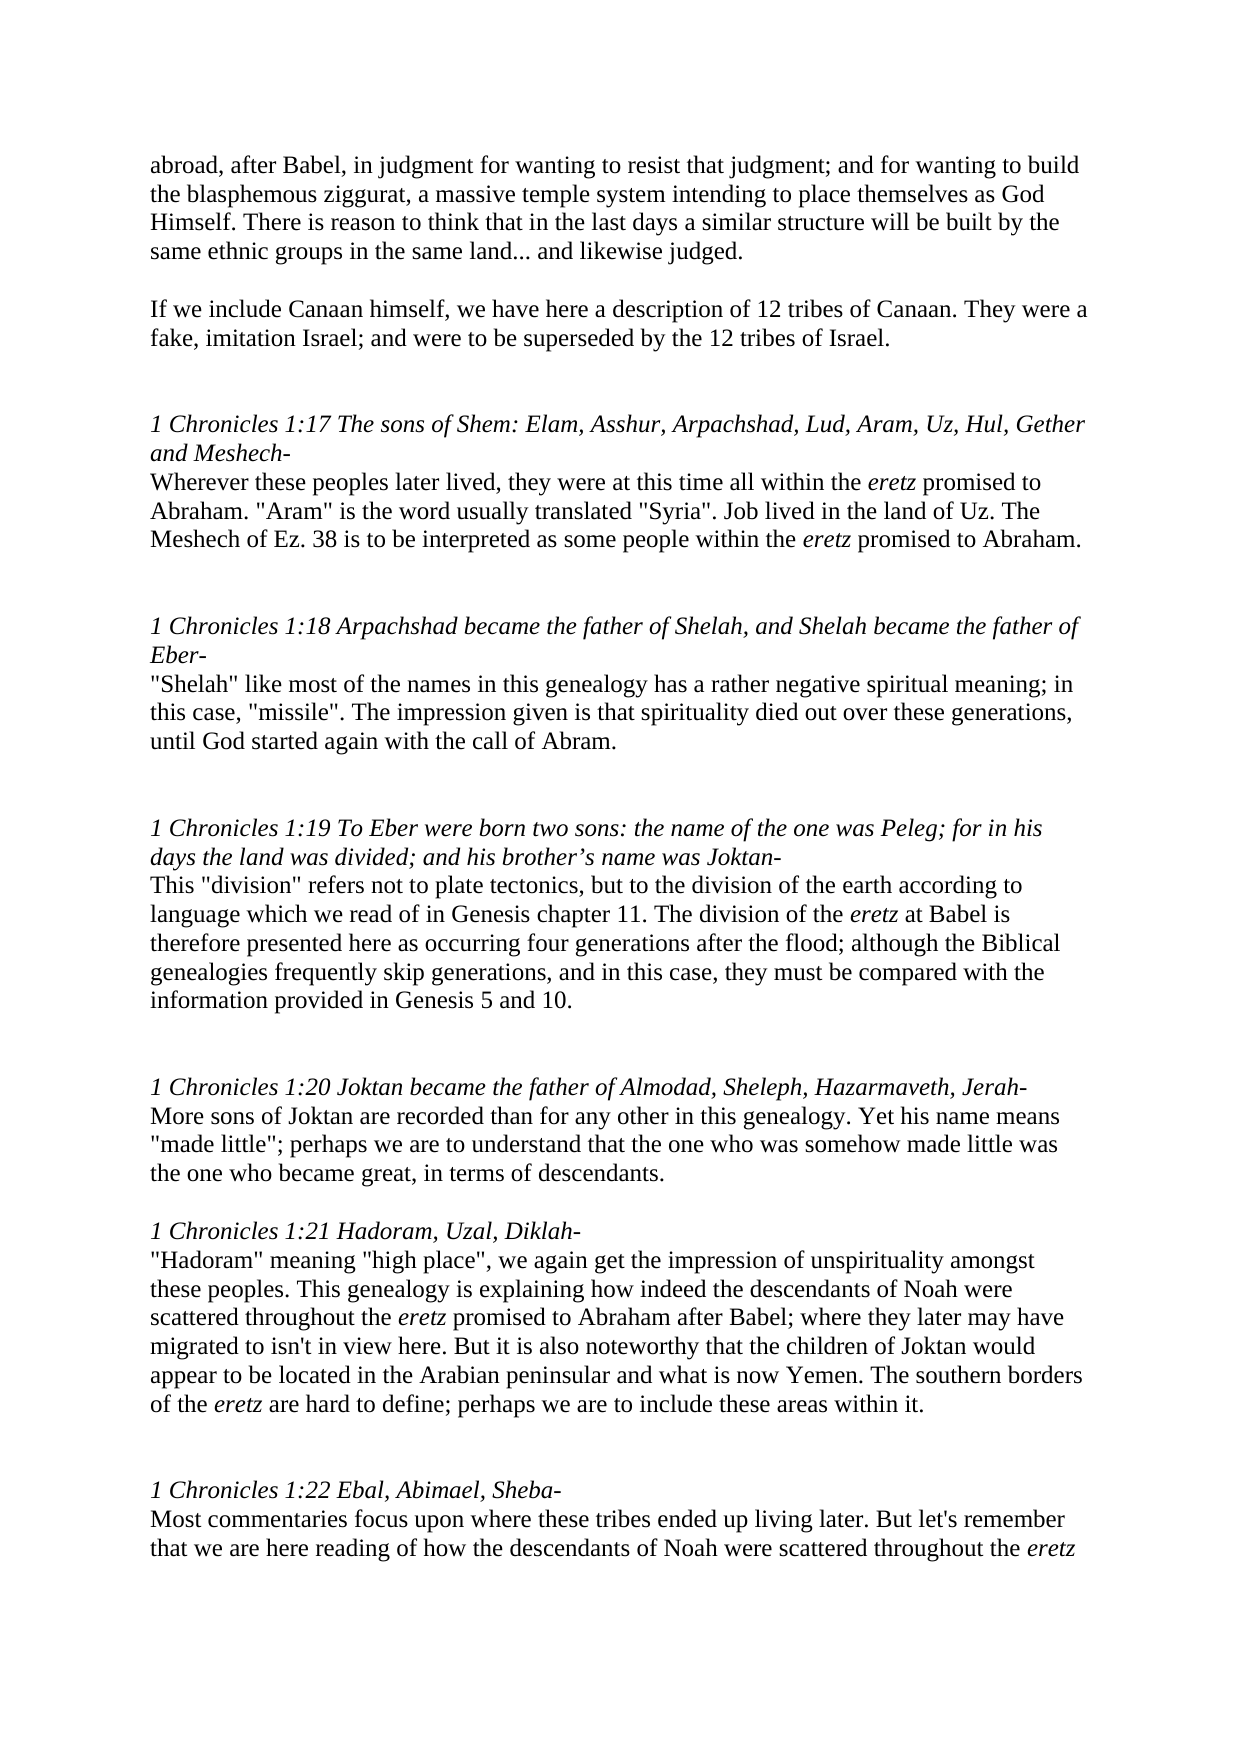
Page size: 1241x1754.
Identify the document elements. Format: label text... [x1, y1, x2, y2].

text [150, 150, 1090, 265]
text 1 Chronicles 1:21 Hadoram, Uzal, Diklah- "Hadoram" meaning "high place", we again get the impression of unspirituality amongst these peoples. This genealogy is explaining how indeed the descendants of Noah were scattered throughout the eretz promised to Abraham after Babel; where they later may have migrated to isn't in view here. But it is also noteworthy that the children of Joktan would appear to be located in the Arabian peninsular and what is now Yemen. The southern borders of the eretz are hard to define; perhaps we are to include these areas within it. [150, 1216, 1090, 1417]
text 1 Chronicles 1:19 To Eber were born two sons: the name of the one was Peleg; for in his days the land was divided; and his brother’s name was Joktan- This "division" refers not to plate tectonics, but to the division of the earth according to language which we read of in Genesis chapter 11. The division of the eretz at Babel is therefore presented here as occurring four generations after the flood; although the Biblical genealogies frequently skip generations, and in this case, they must be compared with the information provided in Genesis 5 and 10. [150, 784, 1090, 1014]
text 1 Chronicles 1:20 Joktan became the father of Almodad, Sheleph, Hazarmaveth, Jerah- More sons of Joktan are recorded than for any other in this genealogy. Yet his name means "made little"; perhaps we are to understand that the one who was somehow made little was the one who became great, in terms of descendants. [150, 1043, 1090, 1187]
text 1 Chronicles 1:17 The sons of Shem: Elam, Asshur, Arpachshad, Lud, Aram, Uz, Hul, Gether and Meshech- Wherever these peoples later lived, they were at this time all within the eretz promised to Abraham. "Aram" is the word usually translated "Syria". Job lived in the land of Uz. The Meshech of Ez. 38 is to be interpreted as some people within the eretz promised to Abraham. [150, 381, 1090, 553]
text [150, 1447, 1090, 1562]
text If we include Canaan himself, we have here a description of 12 tribes of Canaan. They were a fake, imitation Israel; and were to be superseded by the 12 tribes of Israel. [150, 294, 1090, 352]
text 1 Chronicles 1:18 Arpachshad became the father of Shelah, and Shelah became the father of Eber- "Shelah" like most of the names in this genealogy has a rather negative spiritual meaning; in this case, "missile". The impression given is that spirituality died out over these generations, until God started again with the call of Abram. [150, 582, 1090, 755]
